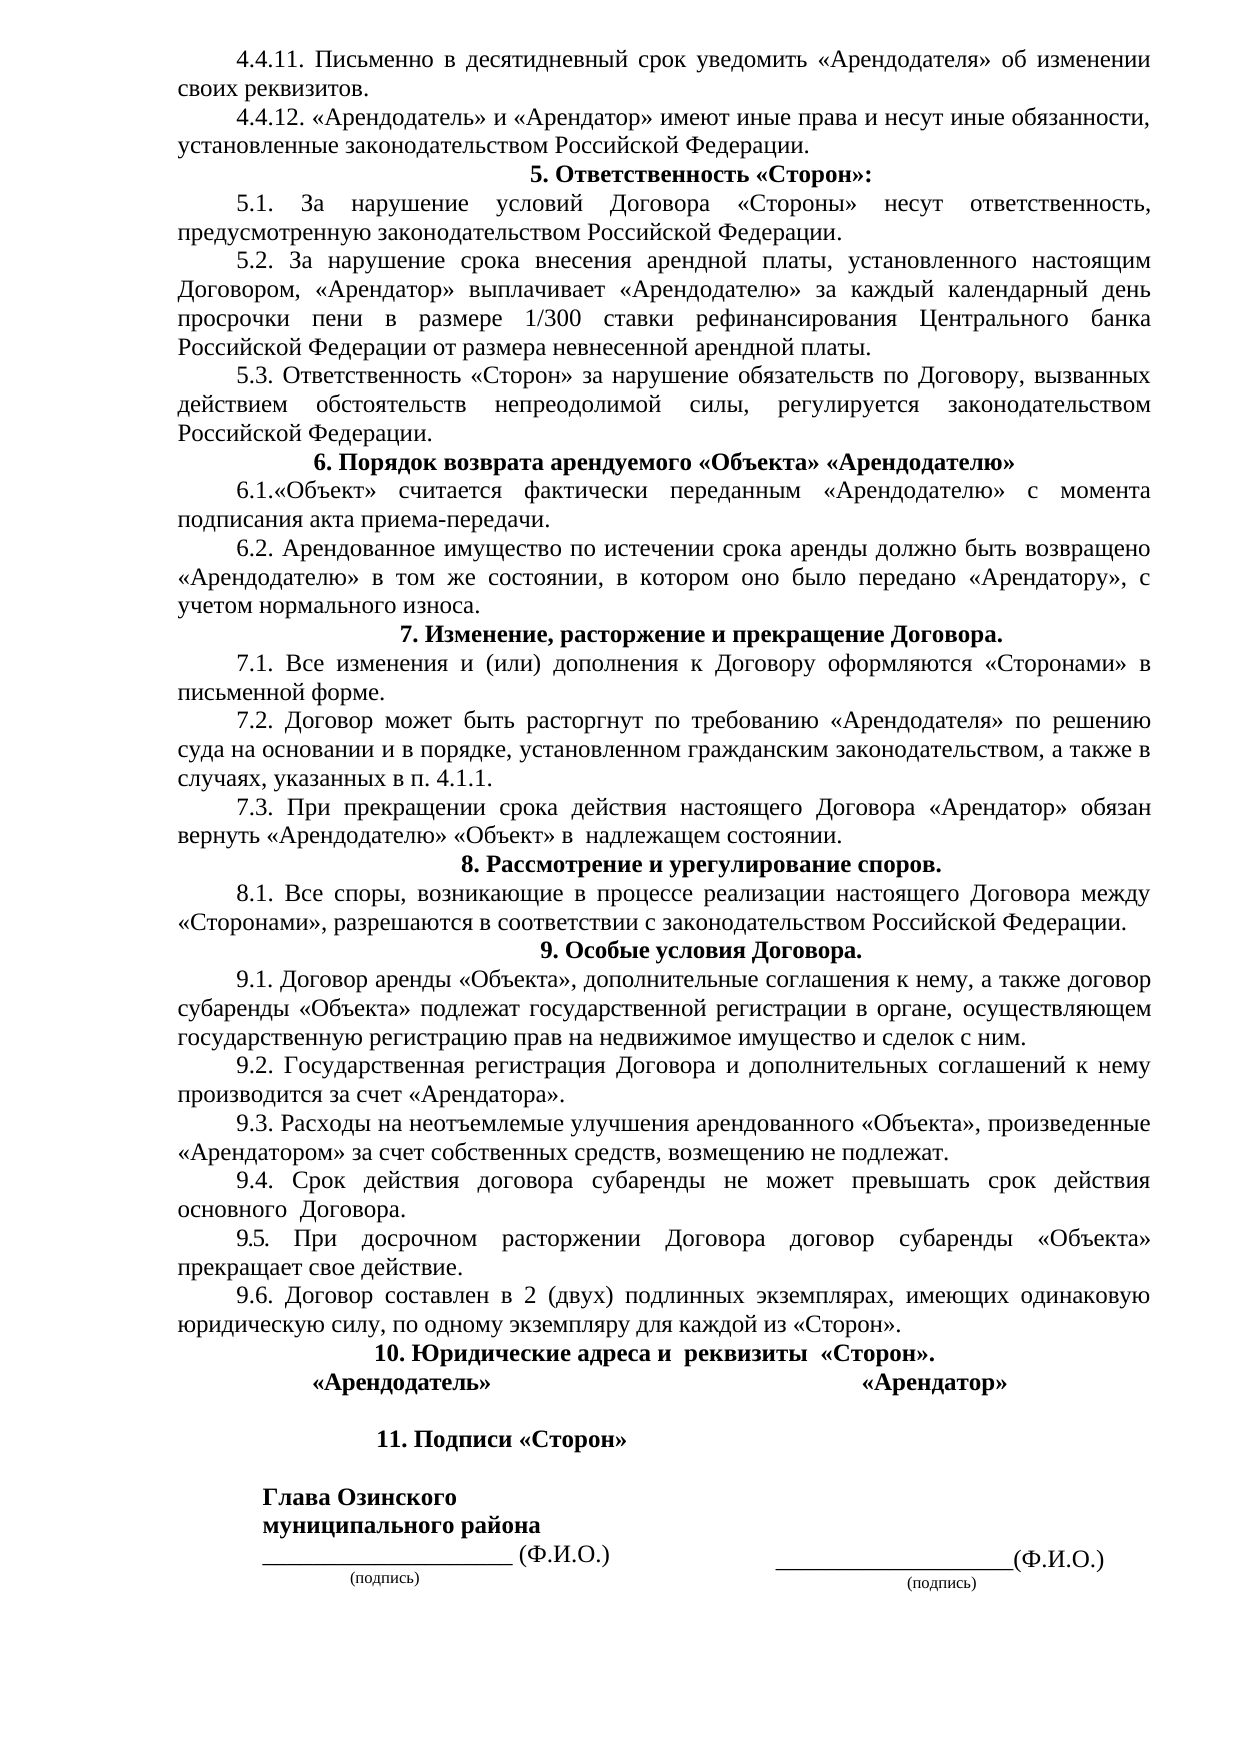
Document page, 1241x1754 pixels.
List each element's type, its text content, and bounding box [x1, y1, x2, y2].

text 9.3. Расходы на неотъемлемые улучшения арендованного «Объекта», произведенные «Арендатором» за счет собственных средств, возмещению не подлежат. [177, 1108, 1152, 1166]
text 9.4. Срок действия договора субаренды не может превышать срок действия основного Договора. [177, 1166, 1152, 1223]
list 5. Ответственность «Сторон»: [177, 159, 1152, 188]
text 6.2. Арендованное имущество по истечении срока аренды должно быть возвращено «Арендодателю» в том же состоянии, в котором оно было передано «Арендатору», с учетом нормального износа. [177, 533, 1152, 619]
text 7.3. При прекращении срока действия настоящего Договора «Арендатор» обязан вернуть «Арендодателю» «Объект» в надлежащем состоянии. [177, 792, 1152, 849]
text 9.6. Договор составлен в 2 (двух) подлинных экземплярах, имеющих одинаковую юридическую силу, по одному экземпляру для каждой из «Сторон». [177, 1281, 1152, 1338]
table_header «Арендатор» [690, 1367, 1116, 1424]
list 9. Особые условия Договора. [177, 936, 1152, 964]
text 5.2. За нарушение срока внесения арендной платы, установленного настоящим Договором, «Арендатор» выплачивает «Арендодателю» за каждый календарный день просрочки пени в размере 1/300 ставки рефинансирования Центрального банка Российской Федерации от размера невнесенной арендной платы. [177, 246, 1152, 361]
text 10. Юридические адреса и реквизиты «Сторон». [177, 1338, 1152, 1367]
list 8. Рассмотрение и урегулирование споров. [177, 849, 1152, 878]
text 9.5. При досрочном расторжении Договора договор субаренды «Объекта» прекращает свое действие. [177, 1223, 1152, 1281]
text 4.4.12. «Арендодатель» и «Арендатор» имеют иные права и несут иные обязанности, установленные законодательством Российской Федерации. [177, 102, 1152, 159]
text 9.2. Государственная регистрация Договора и дополнительных соглашений к нему производится за счет «Арендатора». [177, 1051, 1152, 1108]
text 6. Порядок возврата арендуемого «Объекта» «Арендодателю» [177, 447, 1152, 476]
text 9.1. Договор аренды «Объекта», дополнительные соглашения к нему, а также договор субаренды «Объекта» подлежат государственной регистрации в органе, осуществляющем государственную регистрацию прав на недвижимое имущество и сделок с ним. [177, 964, 1152, 1051]
table_header «Арендодатель» [177, 1367, 690, 1424]
list 7. Изменение, расторжение и прекращение Договора. [177, 619, 1152, 648]
text 8.1. Все споры, возникающие в процессе реализации настоящего Договора между «Сторонами», разрешаются в соответствии с законодательством Российской Федерации. [177, 878, 1152, 936]
text 4.4.11. Письменно в десятидневный срок уведомить «Арендодателя» об изменении своих реквизитов. [177, 44, 1152, 102]
text 5.1. За нарушение условий Договора «Стороны» несут ответственность, предусмотренную законодательством Российской Федерации. [177, 188, 1152, 246]
text 5.3. Ответственность «Сторон» за нарушение обязательств по Договору, вызванных действием обстоятельств непреодолимой силы, регулируется законодательством Российской Федерации. [177, 361, 1152, 447]
text 6.1.«Объект» считается фактически переданным «Арендодателю» с момента подписания акта приема-передачи. [177, 476, 1152, 533]
text 7.2. Договор может быть расторгнут по требованию «Арендодателя» по решению суда на основании и в порядке, установленном гражданским законодательством, а также в случаях, указанных в п. 4.1.1. [177, 706, 1152, 792]
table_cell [177, 1424, 690, 1636]
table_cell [690, 1424, 1116, 1636]
text 7.1. Все изменения и (или) дополнения к Договору оформляются «Сторонами» в письменной форме. [177, 648, 1152, 706]
